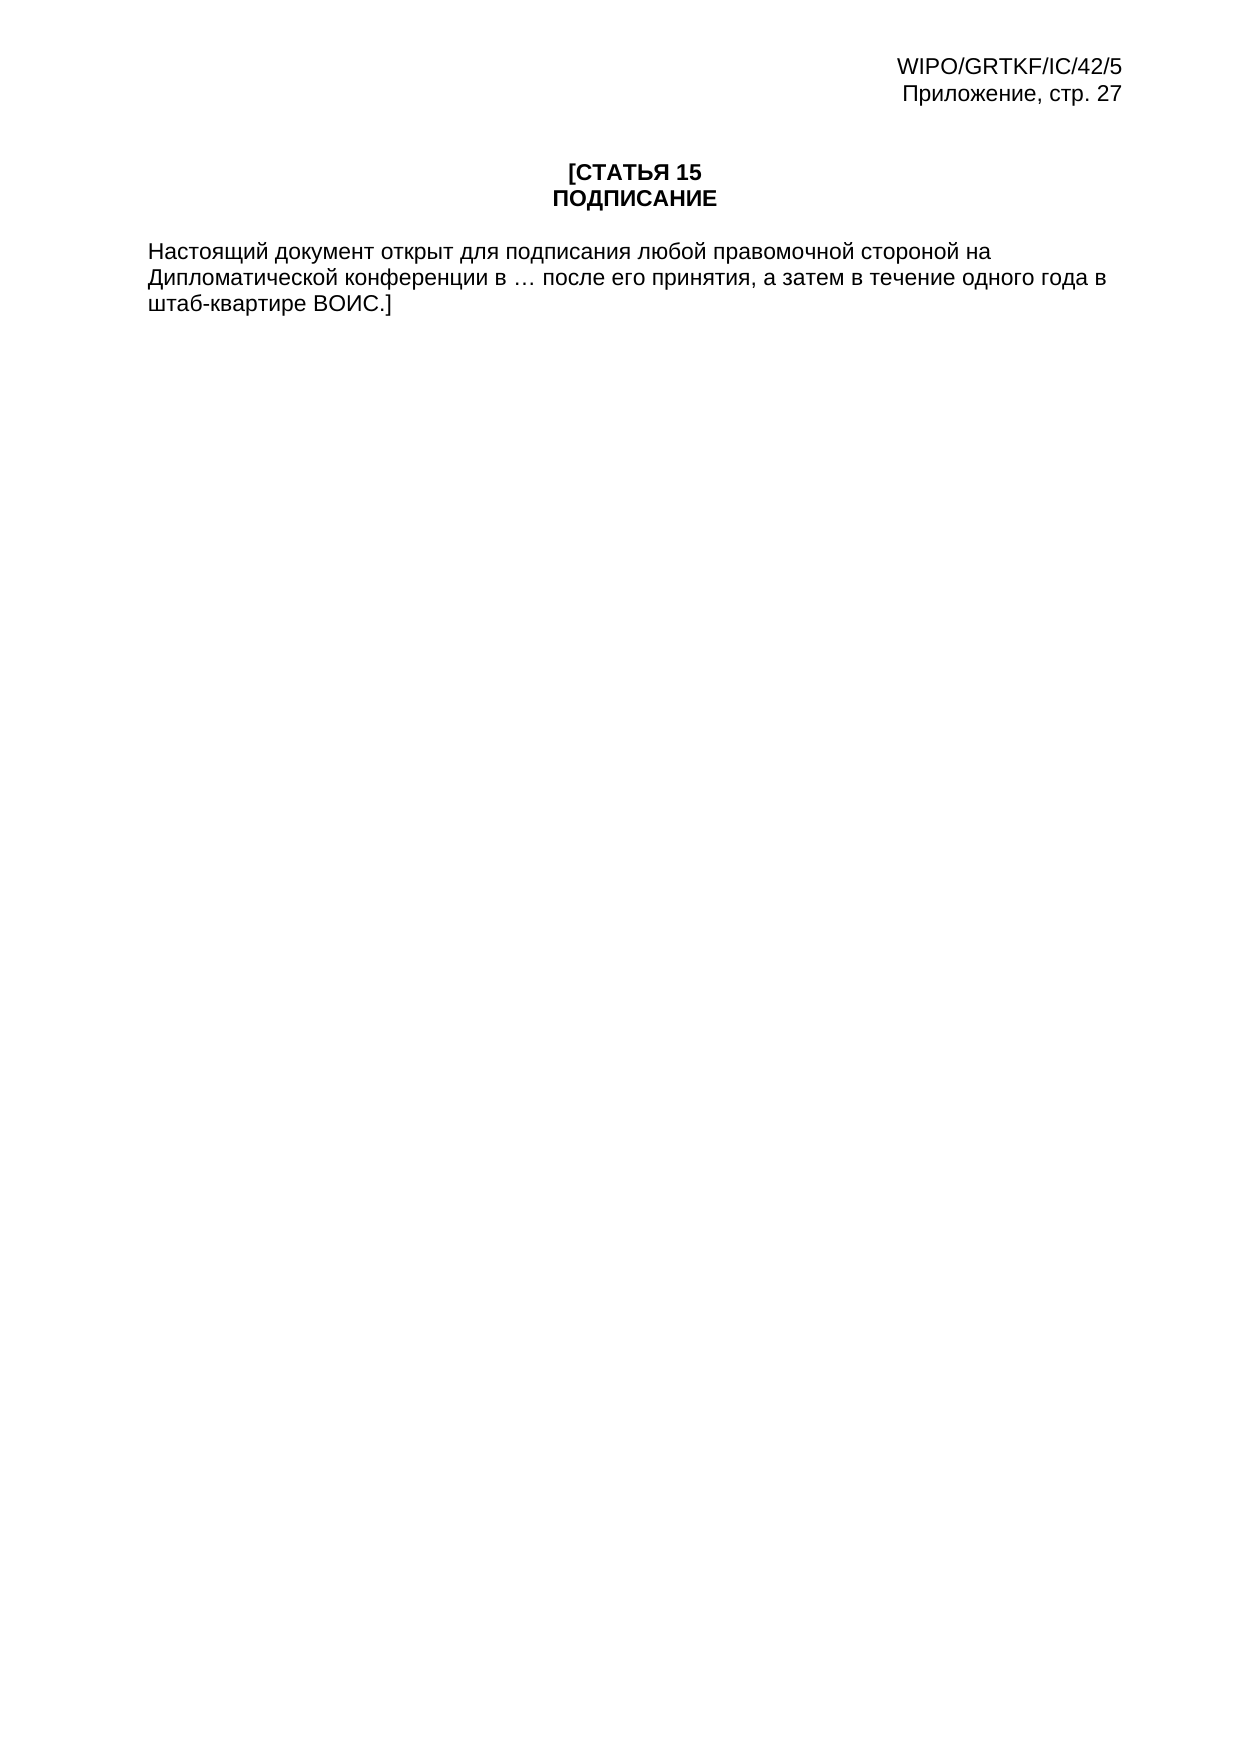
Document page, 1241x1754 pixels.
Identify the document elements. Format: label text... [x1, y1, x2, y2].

text ПОДПИСАНИЕ [148, 185, 1122, 211]
text Настоящий документ открыт для подписания любой правомочной стороной на Дипломатической конференции в … после его принятия, а затем в течение одного года в штаб-квартире ВОИС.] [148, 238, 1122, 317]
text [СТАТЬЯ 15 [148, 158, 1122, 185]
